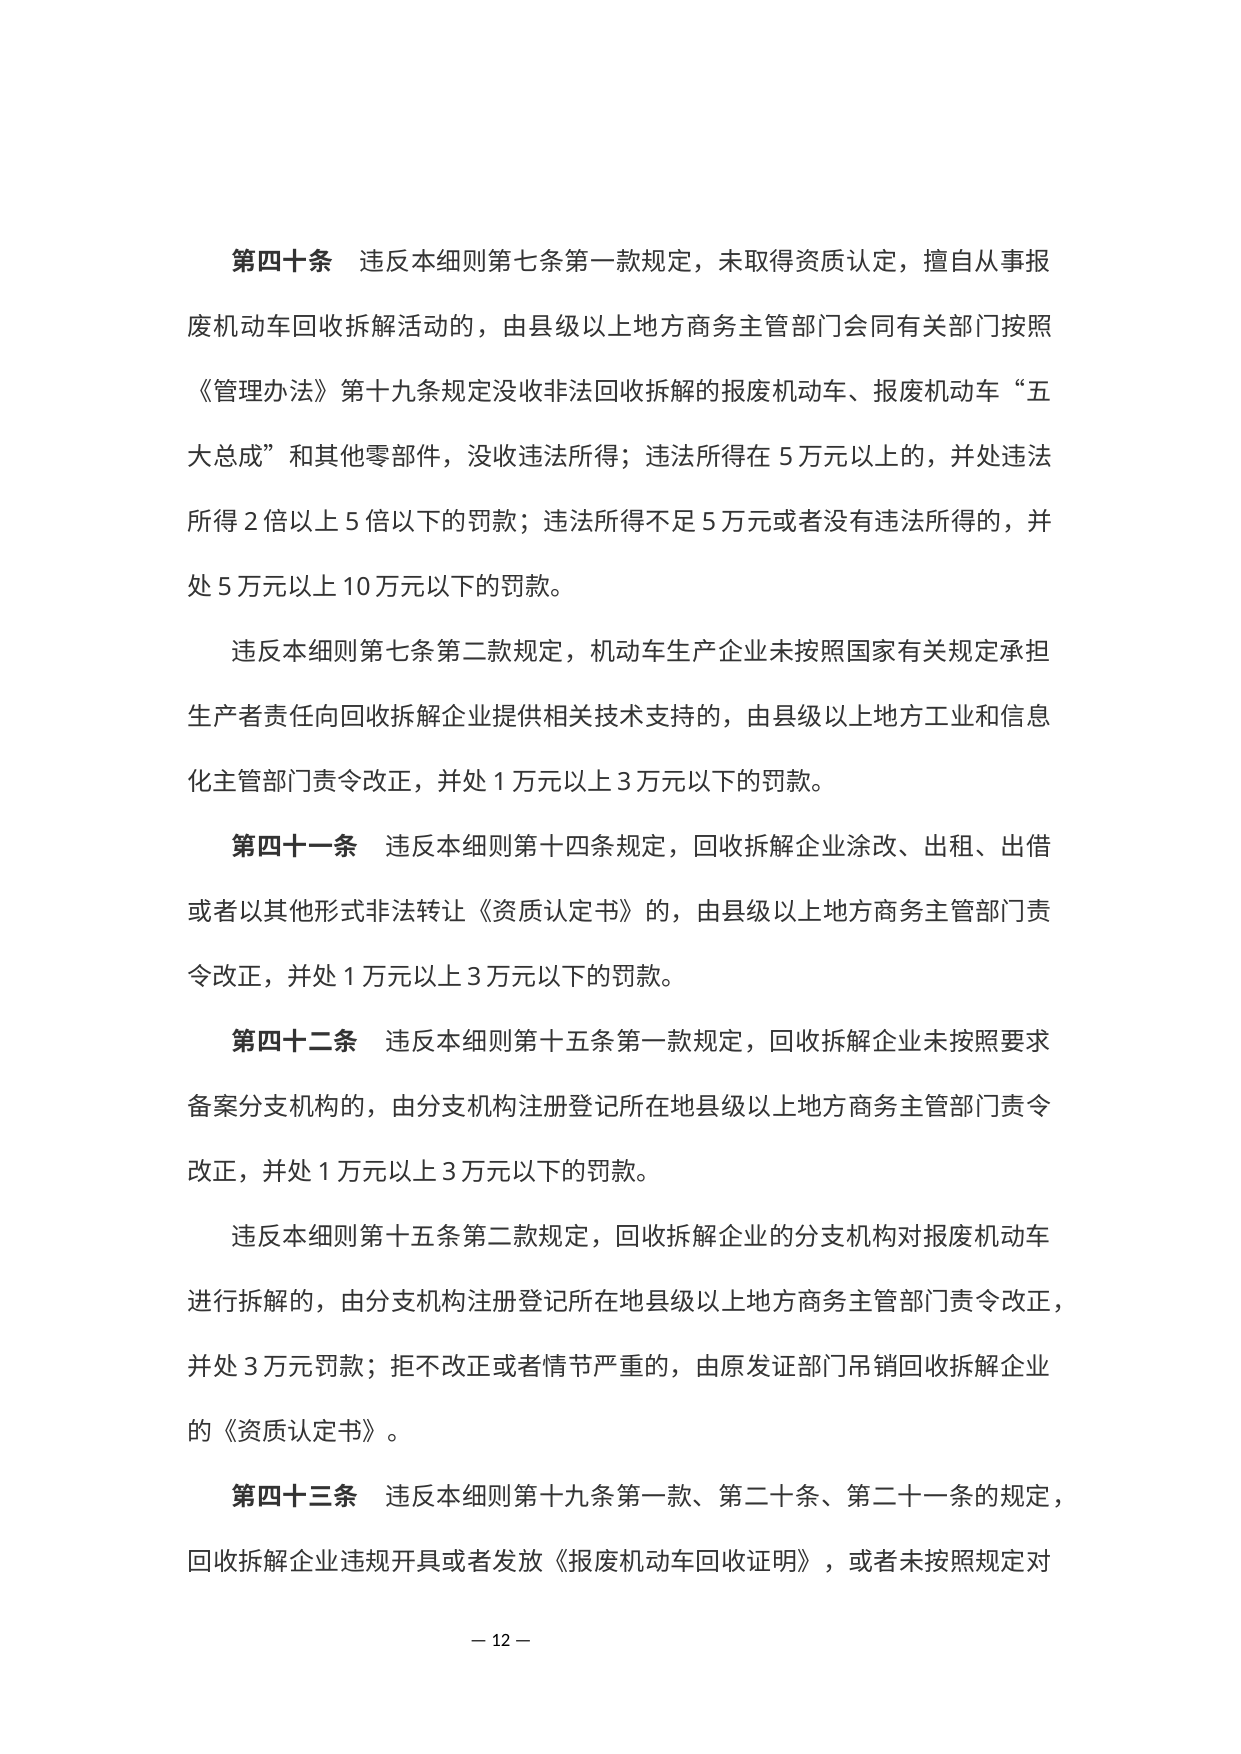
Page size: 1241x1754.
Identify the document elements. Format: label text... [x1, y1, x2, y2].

text 违反本细则第十五条第二款规定，回收拆解企业的分支机构对报废机动车进行拆解的，由分支机构注册登记所在地县级以上地方商务主管部门责令改正，并处3万元罚款；拒不改正或者情节严重的，由原发证部门吊销回收拆解企业的《资质认定书》。 [187, 1202, 1053, 1462]
text 违反本细则第七条第二款规定，机动车生产企业未按照国家有关规定承担生产者责任向回收拆解企业提供相关技术支持的，由县级以上地方工业和信息化主管部门责令改正，并处1万元以上3万元以下的罚款。 [187, 617, 1053, 812]
text 第四十一条 违反本细则第十四条规定，回收拆解企业涂改、出租、出借或者以其他形式非法转让《资质认定书》的，由县级以上地方商务主管部门责令改正，并处1万元以上3万元以下的罚款。 [187, 812, 1053, 1007]
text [187, 1462, 1053, 1592]
text 第四十二条 违反本细则第十五条第一款规定，回收拆解企业未按照要求备案分支机构的，由分支机构注册登记所在地县级以上地方商务主管部门责令改正，并处1万元以上3万元以下的罚款。 [187, 1007, 1053, 1202]
text 第四十条 违反本细则第七条第一款规定，未取得资质认定，擅自从事报废机动车回收拆解活动的，由县级以上地方商务主管部门会同有关部门按照《管理办法》第十九条规定没收非法回收拆解的报废机动车、报废机动车“五大总成”和其他零部件，没收违法所得；违法所得在5万元以上的，并处违法所得2倍以上5倍以下的罚款；违法所得不足5万元或者没有违法所得的，并处5万元以上10万元以下的罚款。 [187, 227, 1053, 617]
